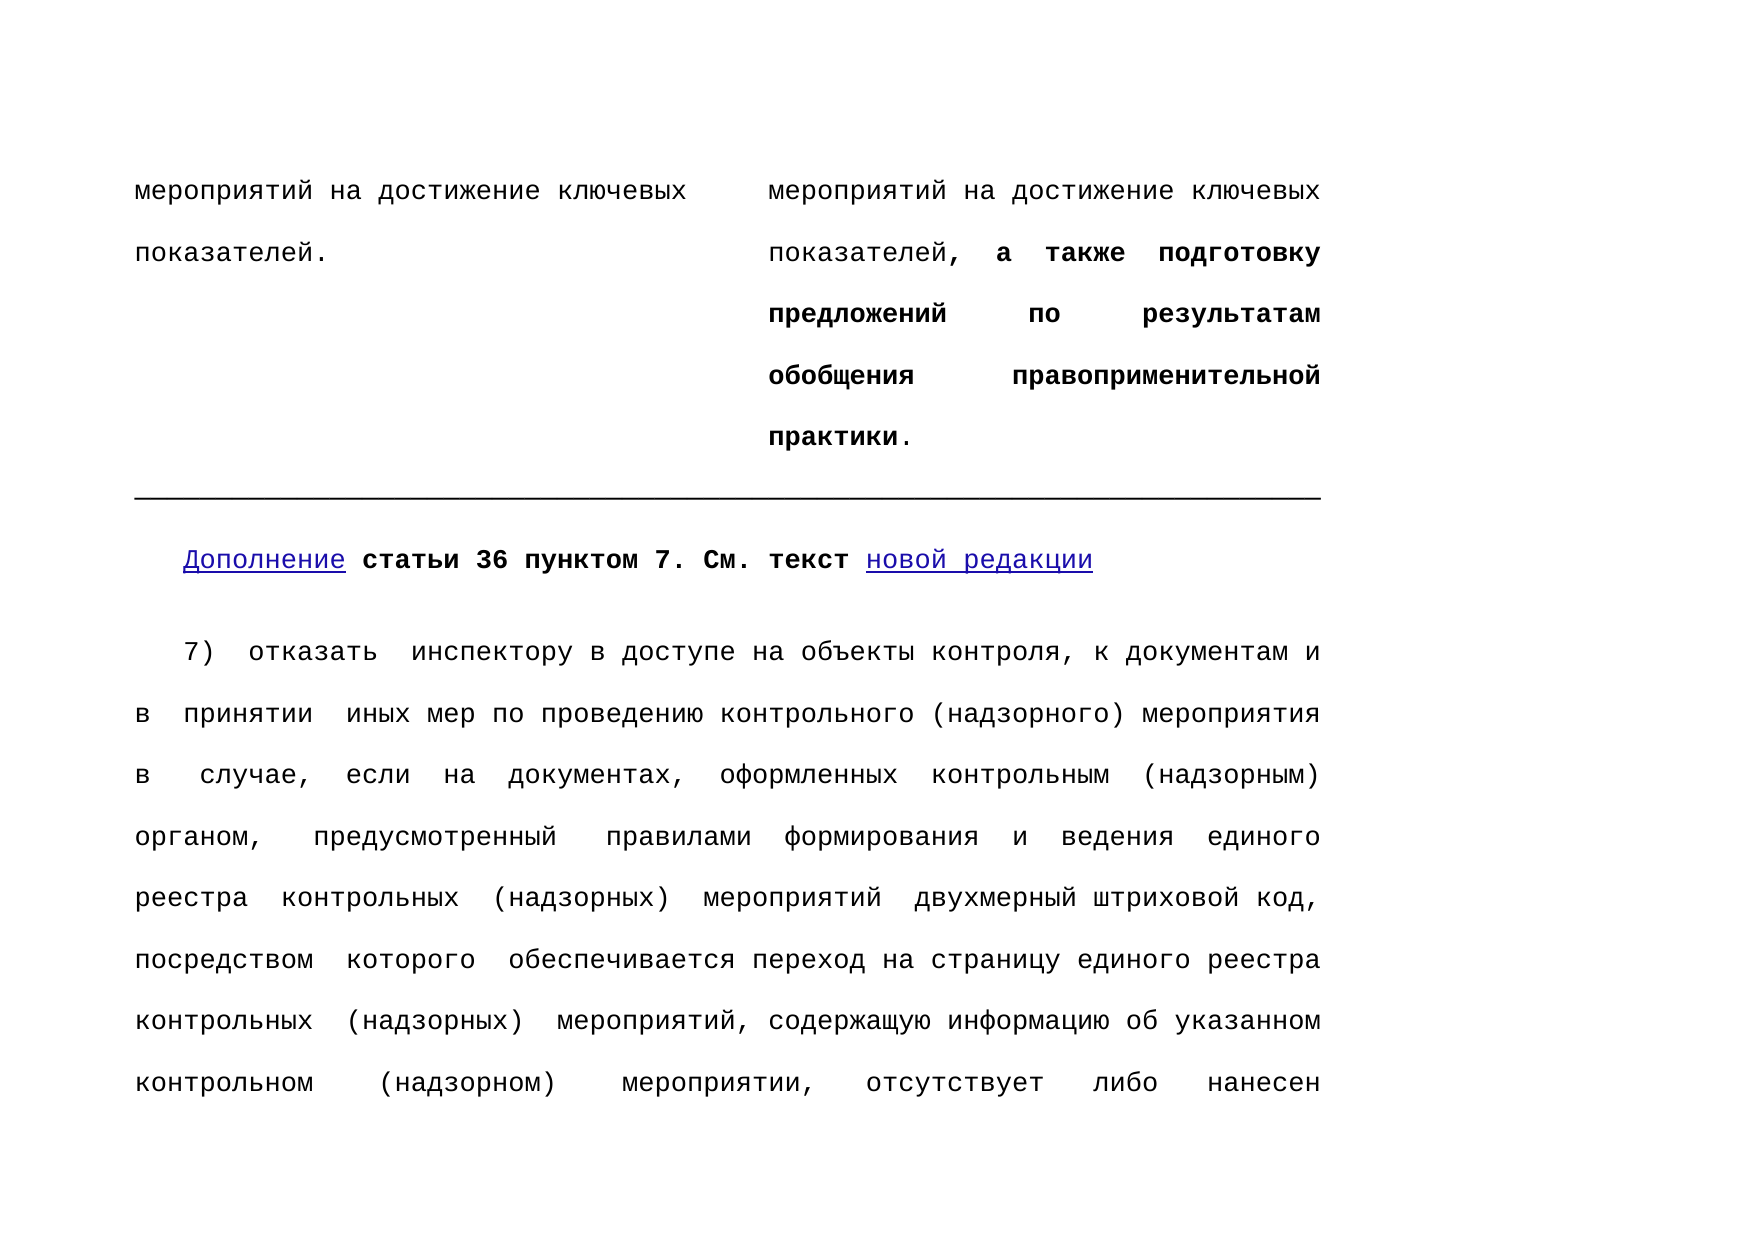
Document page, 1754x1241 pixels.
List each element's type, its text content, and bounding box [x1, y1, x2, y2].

text Дополнение статьи 36 пунктом 7. См. текст новой редакции [118, 546, 1636, 577]
text реестра контрольных (надзорных) мероприятий двухмерный штриховой код, [118, 884, 1636, 915]
text 7) отказать инспектору в доступе на объекты контроля, к документам и [118, 638, 1636, 669]
text практики. [118, 423, 1636, 454]
text обобщения правоприменительной [118, 362, 1636, 392]
text показателей. показателей, а также подготовку [118, 239, 1636, 269]
text мероприятий на достижение ключевых мероприятий на достижение ключевых [118, 177, 1636, 208]
text ───────────────────────────────────────────────────────────────────────── [118, 484, 1636, 515]
text контрольных (надзорных) мероприятий, содержащую информацию об указанном [118, 1007, 1636, 1038]
text в случае, если на документах, оформленных контрольным (надзорным) [118, 761, 1636, 792]
text посредством которого обеспечивается переход на страницу единого реестра [118, 945, 1636, 976]
text в принятии иных мер по проведению контрольного (надзорного) мероприятия [118, 699, 1636, 730]
text органом, предусмотренный правилами формирования и ведения единого [118, 822, 1636, 853]
text контрольном (надзорном) мероприятии, отсутствует либо нанесен [118, 1068, 1636, 1099]
text предложений по результатам [118, 300, 1636, 331]
